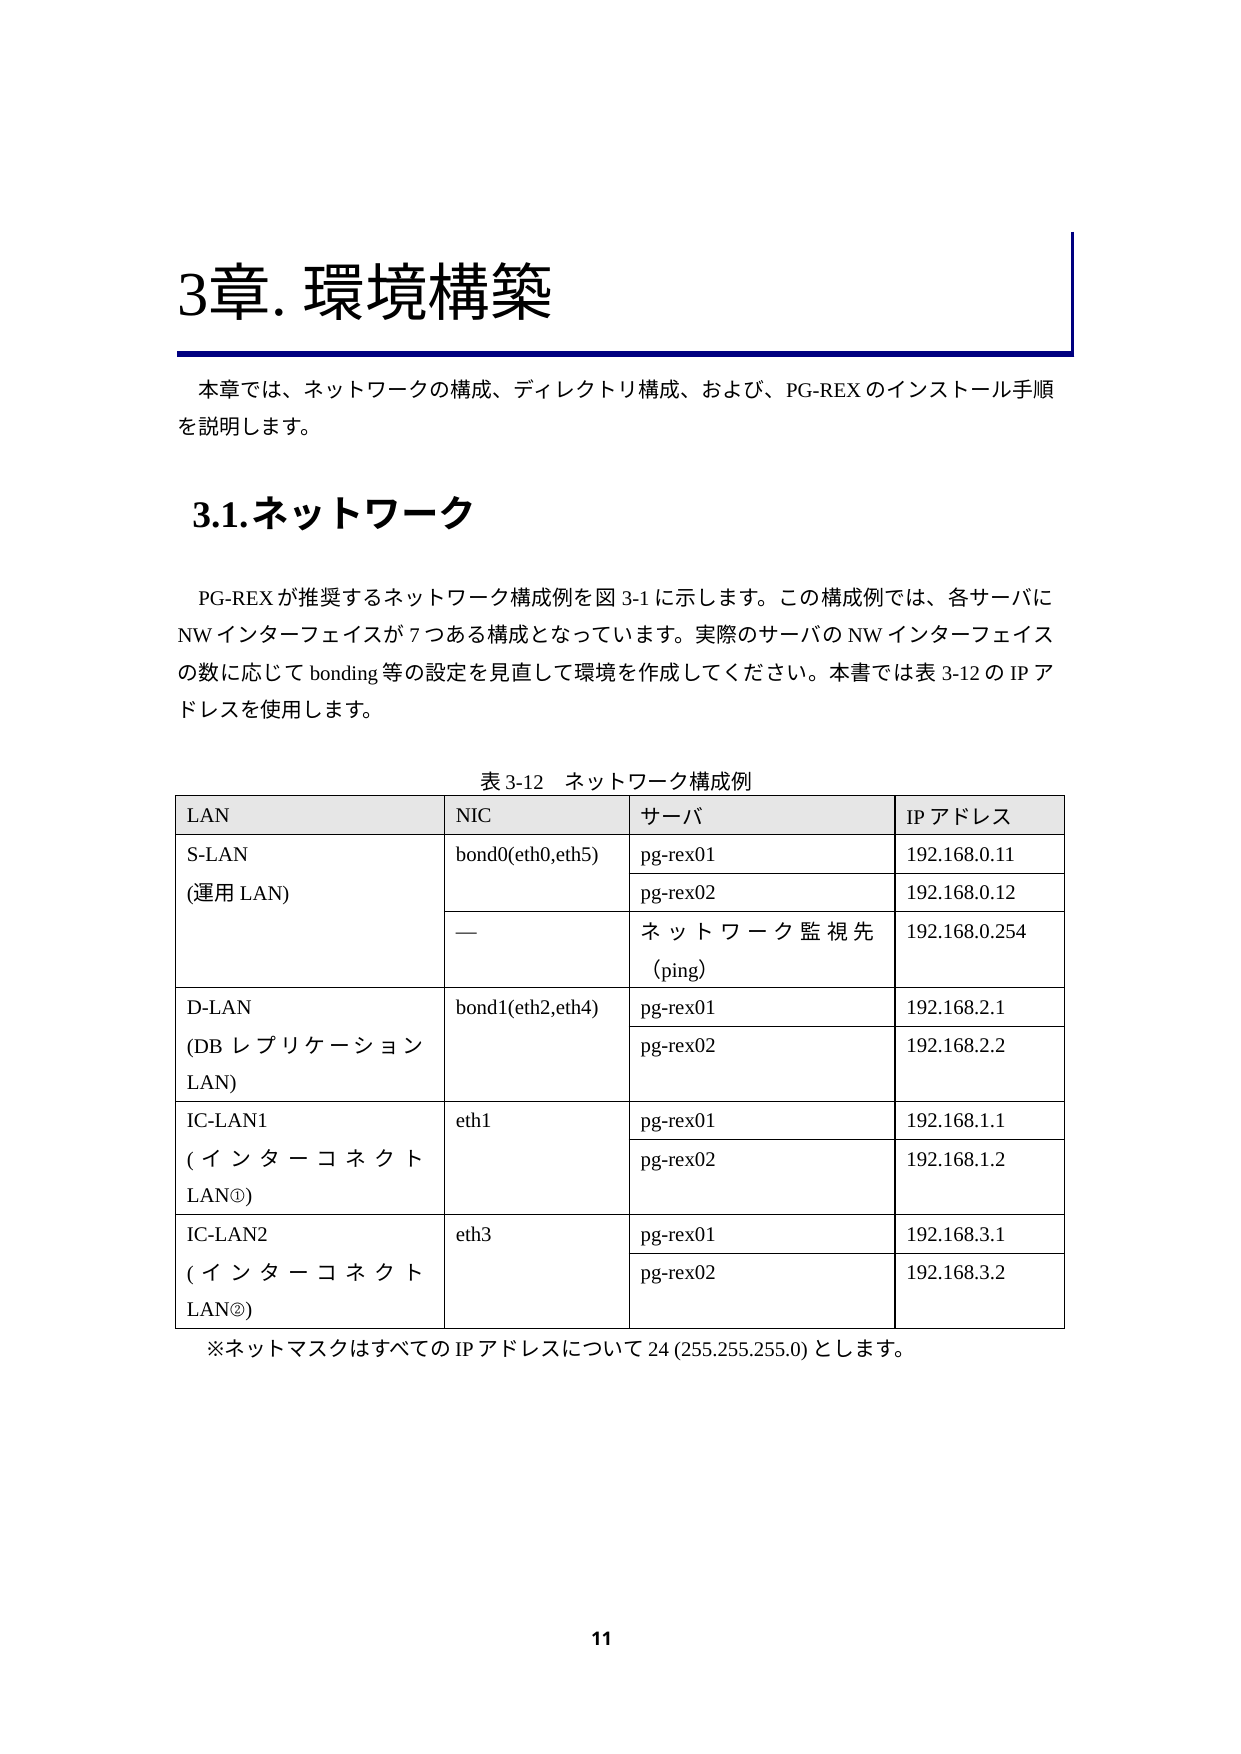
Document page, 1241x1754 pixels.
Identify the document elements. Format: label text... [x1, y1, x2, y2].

table_cell 192.168.1.1 [896, 1102, 1064, 1139]
table_cell 192.168.0.12 [896, 874, 1064, 911]
table_cell 192.168.3.1 [896, 1215, 1064, 1253]
table_header NIC [445, 796, 629, 834]
table_header サーバ [630, 796, 894, 834]
table_cell bond1(eth2,eth4) [445, 988, 629, 1101]
table_cell eth3 [445, 1215, 629, 1328]
table_cell 192.168.2.1 [896, 988, 1064, 1026]
table_cell IC-LAN2 (インターコネクトLAN②) [176, 1215, 444, 1328]
table_cell 192.168.0.11 [896, 835, 1064, 872]
table_cell pg-rex01 [630, 835, 894, 872]
subtitle ネットワーク [192, 473, 1063, 548]
table_cell S-LAN (運用LAN) [176, 835, 444, 987]
table_cell pg-rex02 [630, 1140, 894, 1214]
table_cell IC-LAN1 (インターコネクトLAN①) [176, 1102, 444, 1214]
table_header IPアドレス [896, 796, 1064, 834]
table_cell 192.168.0.254 [896, 912, 1064, 987]
table_cell ネットワーク監視先（ping） [630, 912, 894, 987]
table_cell 192.168.2.2 [896, 1027, 1064, 1101]
table_cell bond0(eth0,eth5) [445, 835, 629, 911]
table_cell pg-rex02 [630, 1254, 894, 1328]
table_cell pg-rex02 [630, 1027, 894, 1101]
subtitle 環境構築 [177, 232, 1071, 351]
table_cell ― [445, 912, 629, 987]
text 本章では、ネットワークの構成、ディレクトリ構成、および、PG-REXのインストール手順を説明します。 [177, 369, 1054, 444]
table_cell pg-rex01 [630, 1215, 894, 1253]
table_cell pg-rex01 [630, 1102, 894, 1139]
table_cell D-LAN (DBレプリケーションLAN) [176, 988, 444, 1101]
table_cell pg-rex01 [630, 988, 894, 1026]
table_cell pg-rex02 [630, 874, 894, 911]
table_header LAN [176, 796, 444, 834]
table_cell 192.168.3.2 [896, 1254, 1064, 1328]
table_cell eth1 [445, 1102, 629, 1214]
table_cell 192.168.1.2 [896, 1140, 1064, 1214]
text ※ネットマスクはすべてのIPアドレスについて24 (255.255.255.0) とします。 [177, 1329, 1054, 1366]
